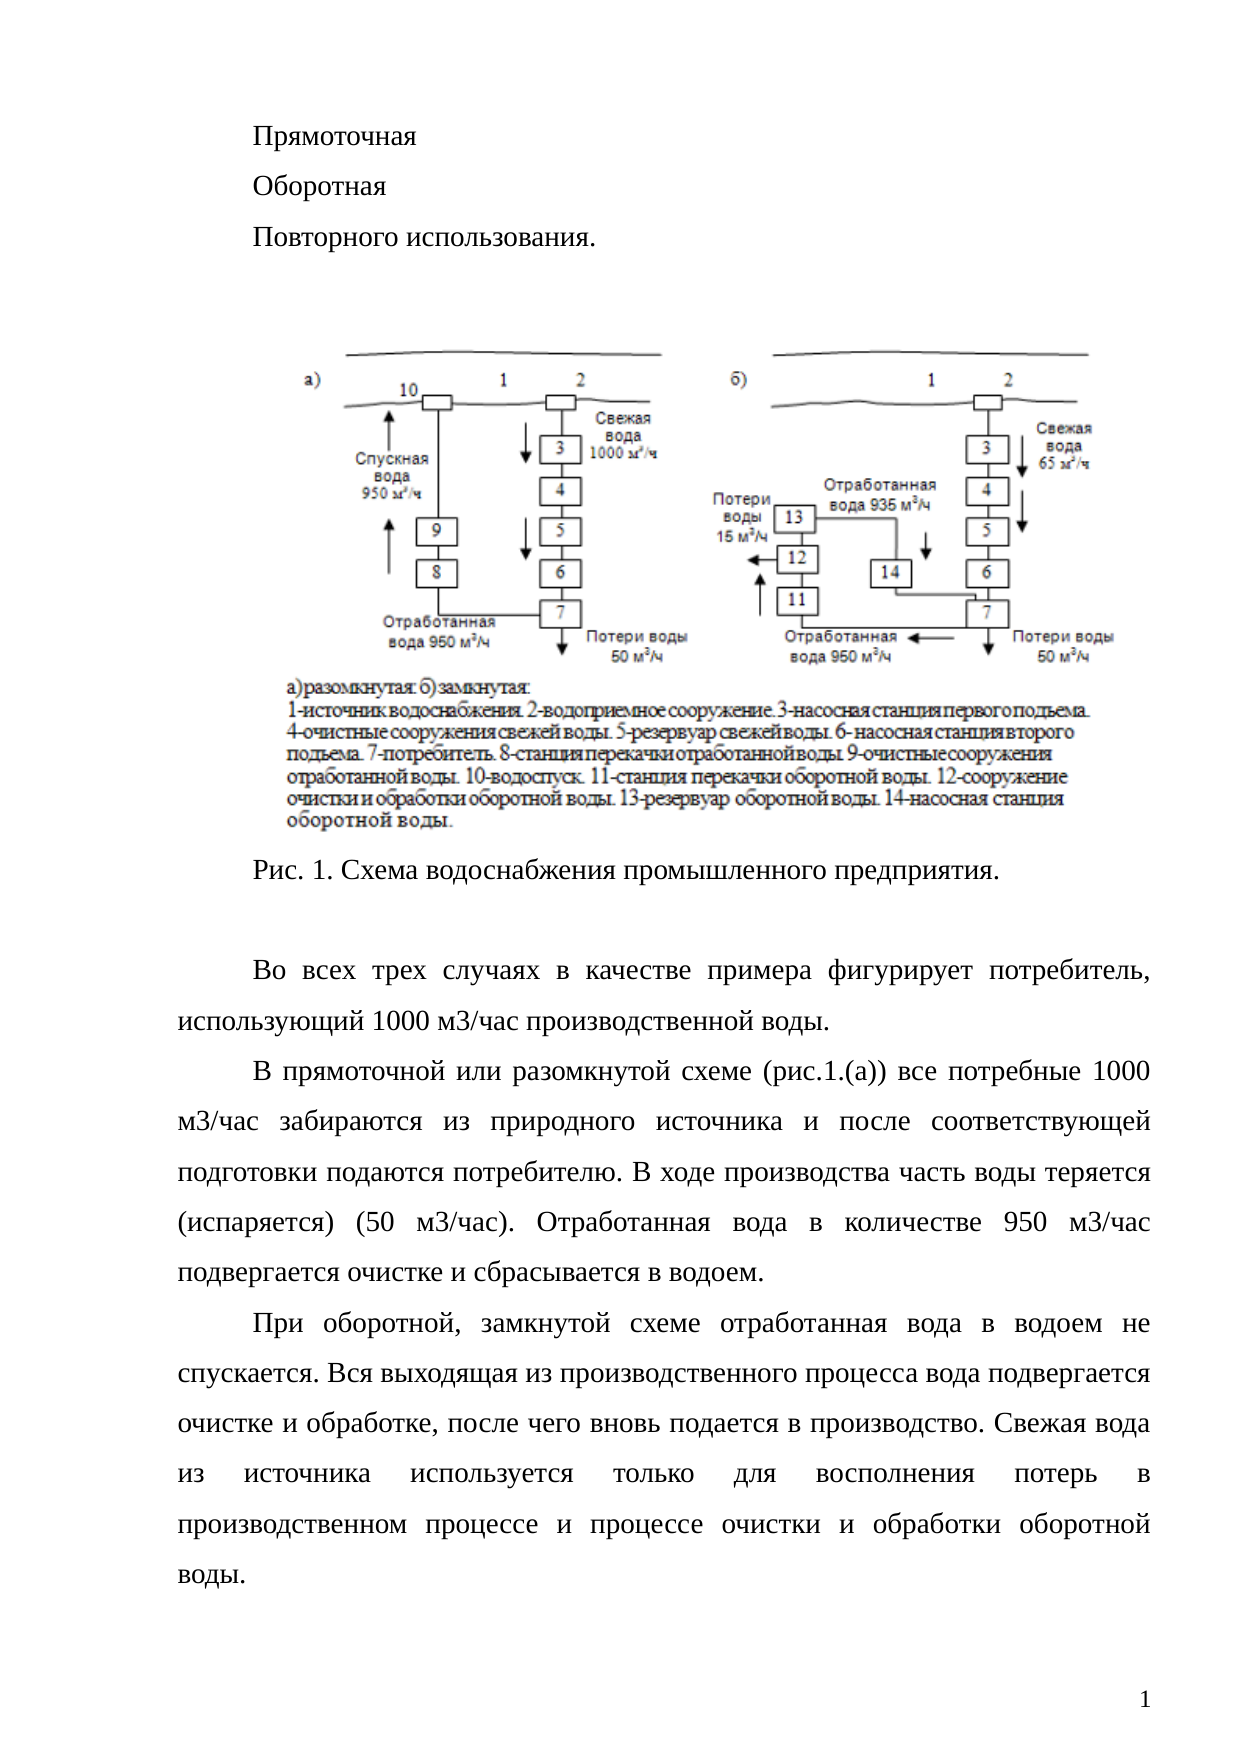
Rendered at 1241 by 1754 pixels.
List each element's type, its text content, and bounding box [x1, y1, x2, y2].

text В прямоточной или разомкнутой схеме (рис.1.(а)) все потребные 1000 м3/час забираются из природного источника и после соответствующей подготовки подаются потребителю. В ходе производства часть воды теряется (испаряется) (50 м3/час). Отработанная вода в количестве 950 м3/час подвергается очистке и сбрасывается в водоем. [177, 1053, 1152, 1288]
text Во всех трех случаях в качестве примера фигурирует потребитель, использующий 1000 м3/час производственной воды. [177, 952, 1152, 1036]
text Оборотная [177, 168, 1152, 202]
text Прямоточная [177, 118, 1152, 152]
text При оборотной, замкнутой схеме отработанная вода в водоем не спускается. Вся выходящая из производственного процесса вода подвергается очистке и обработке, после чего вновь подается в производство. Свежая вода из источника используется только для восполнения потерь в производственном процессе и процессе очистки и обработки оборотной воды. [177, 1305, 1152, 1590]
picture [252, 319, 1125, 835]
text Повторного использования. [177, 219, 1152, 252]
text Рис. 1. Схема водоснабжения промышленного предприятия. [177, 852, 1152, 885]
